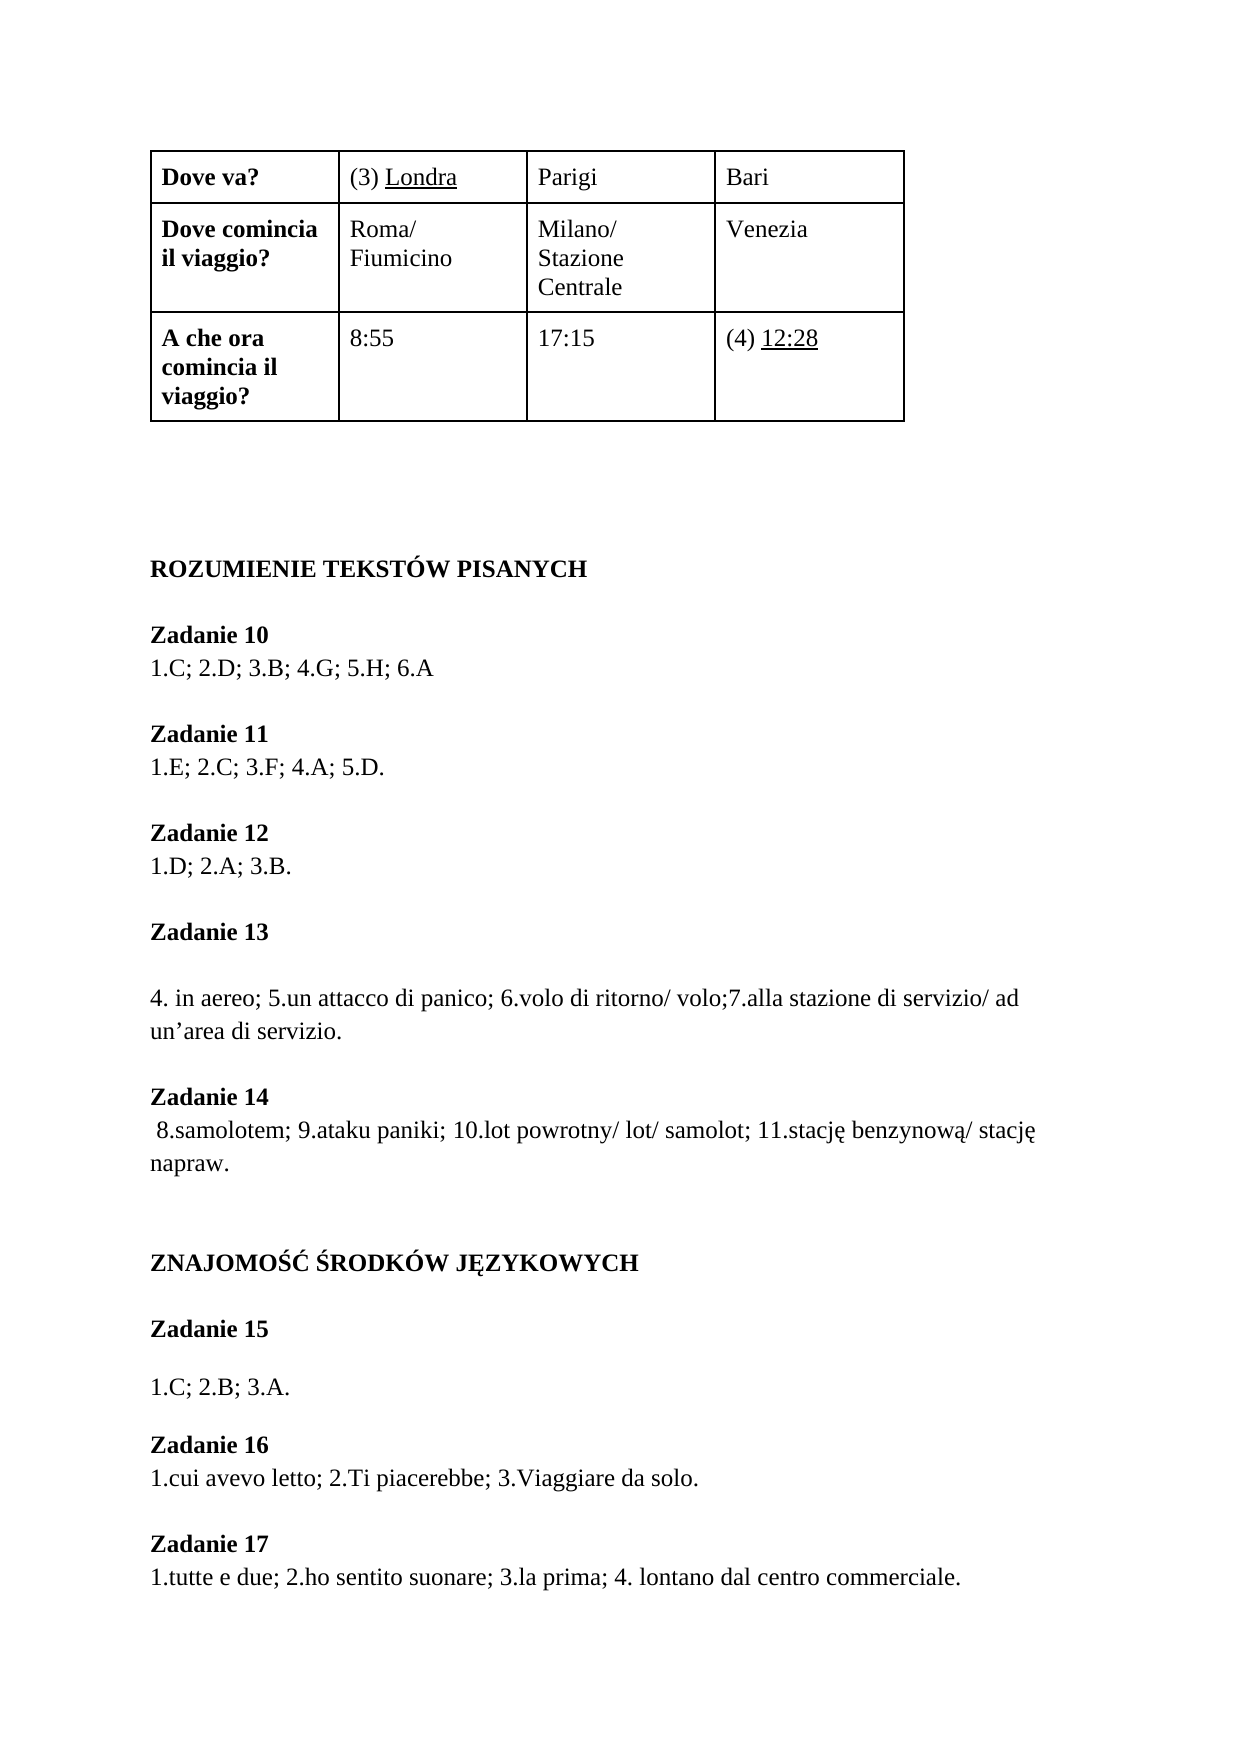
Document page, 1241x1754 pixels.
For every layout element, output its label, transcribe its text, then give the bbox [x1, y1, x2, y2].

table_cell Dove comincia il viaggio? [152, 204, 338, 311]
text Zadanie 10 [150, 620, 1090, 649]
text 1.tutte e due; 2.ho sentito suonare; 3.la prima; 4. lontano dal centro commerciale. [150, 1562, 1090, 1591]
text Zadanie 16 [150, 1430, 1090, 1458]
text ZNAJOMOŚĆ ŚRODKÓW JĘZYKOWYCH [150, 1248, 1090, 1276]
table_cell Roma/ Fiumicino [340, 204, 526, 311]
table_cell Milano/ Stazione Centrale [528, 204, 714, 311]
text 1.E; 2.C; 3.F; 4.A; 5.D. [150, 752, 1090, 781]
table_cell (4) 12:28 [716, 313, 903, 420]
table_cell 17:15 [528, 313, 714, 420]
text Zadanie 17 [150, 1529, 1090, 1557]
text 4. in aereo; 5.un attacco di panico; 6.volo di ritorno/ volo;7.alla stazione di servizio/ ad un’area di servizio. [150, 983, 1090, 1045]
text Zadanie 14 [150, 1082, 1090, 1111]
table_cell (3) Londra [340, 152, 526, 202]
text 1.D; 2.A; 3.B. [150, 851, 1090, 880]
text 1.C; 2.B; 3.A. [150, 1372, 1090, 1400]
text ROZUMIENIE TEKSTÓW PISANYCH [150, 554, 1090, 583]
text 8.samolotem; 9.ataku paniki; 10.lot powrotny/ lot/ samolot; 11.stację benzynową/ stację napraw. [150, 1116, 1090, 1177]
text 1.cui avevo letto; 2.Ti piacerebbe; 3.Viaggiare da solo. [150, 1463, 1090, 1491]
table_cell A che ora comincia il viaggio? [152, 313, 338, 420]
table_cell Dove va? [152, 152, 338, 202]
table_cell Parigi [528, 152, 714, 202]
text Zadanie 12 [150, 818, 1090, 847]
table_cell 8:55 [340, 313, 526, 420]
text Zadanie 15 [150, 1314, 1090, 1342]
text 1.C; 2.D; 3.B; 4.G; 5.H; 6.A [150, 653, 1090, 682]
text Zadanie 11 [150, 719, 1090, 748]
table_cell Venezia [716, 204, 903, 311]
table_cell Bari [716, 152, 903, 202]
text Zadanie 13 [150, 917, 1090, 946]
